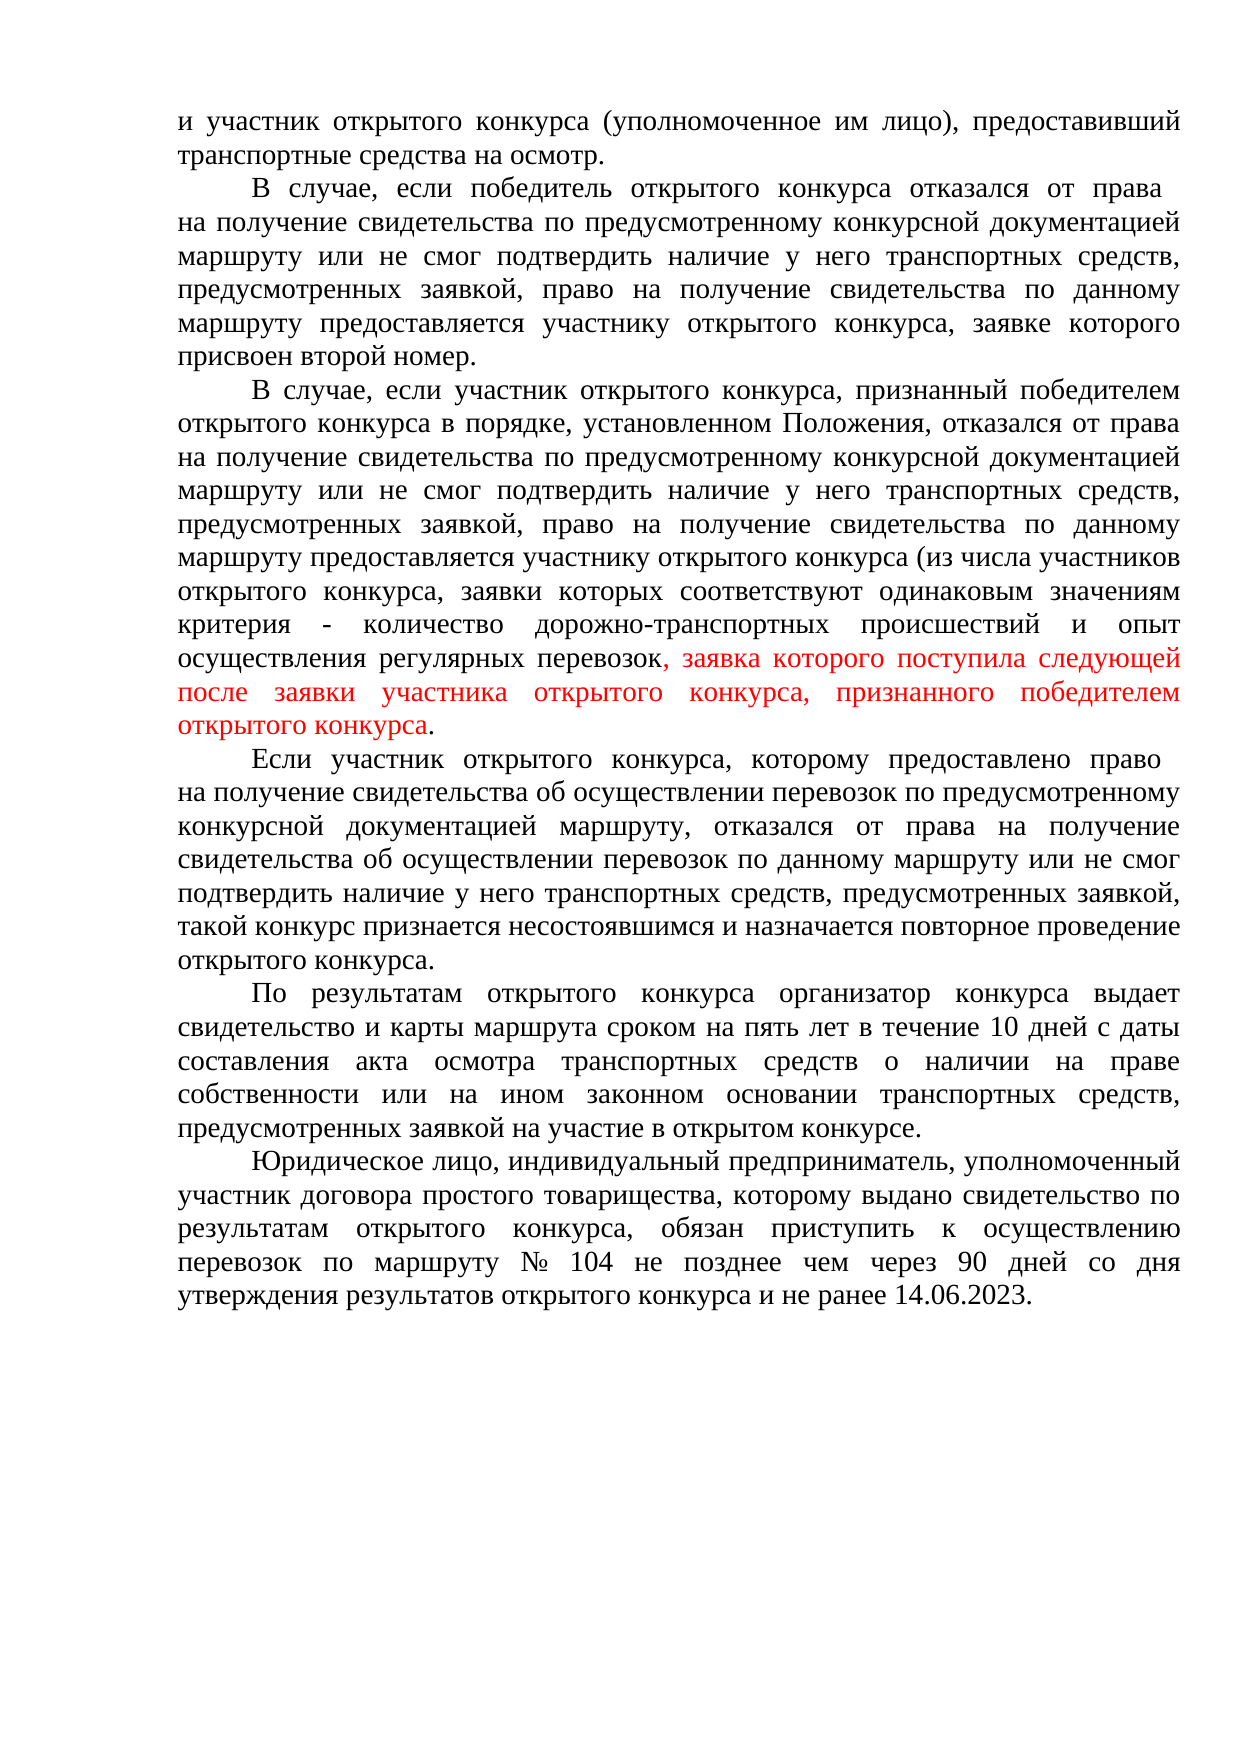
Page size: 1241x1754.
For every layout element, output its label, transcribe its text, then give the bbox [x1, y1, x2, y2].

text Юридическое лицо, индивидуальный предприниматель, уполномоченный участник договора простого товарищества, которому выдано свидетельство по результатам открытого конкурса, обязан приступить к осуществлению перевозок по маршруту № 104 не позднее чем через 90 дней со дня утверждения результатов открытого конкурса и не ранее 14.06.2023. [177, 1143, 1181, 1311]
text В случае, если победитель открытого конкурса отказался от права на получение свидетельства по предусмотренному конкурсной документацией маршруту или не смог подтвердить наличие у него транспортных средств, предусмотренных заявкой, право на получение свидетельства по данному маршруту предоставляется участнику открытого конкурса, заявке которого присвоен второй номер. [177, 171, 1181, 372]
text По результатам открытого конкурса организатор конкурса выдает свидетельство и карты маршрута сроком на пять лет в течение 10 дней с даты составления акта осмотра транспортных средств о наличии на праве собственности или на ином законном основании транспортных средств, предусмотренных заявкой на участие в открытом конкурсе. [177, 976, 1181, 1143]
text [177, 103, 1181, 171]
text В случае, если участник открытого конкурса, признанный победителем открытого конкурса в порядке, установленном Положения, отказался от права на получение свидетельства по предусмотренному конкурсной документацией маршруту или не смог подтвердить наличие у него транспортных средств, предусмотренных заявкой, право на получение свидетельства по данному маршруту предоставляется участнику открытого конкурса (из числа участников открытого конкурса, заявки которых соответствуют одинаковым значениям критерия - количество дорожно-транспортных происшествий и опыт осуществления регулярных перевозок, заявка которого поступила следующей после заявки участника открытого конкурса, признанного победителем открытого конкурса. [177, 372, 1181, 741]
text Если участник открытого конкурса, которому предоставлено право на получение свидетельства об осуществлении перевозок по предусмотренному конкурсной документацией маршруту, отказался от права на получение свидетельства об осуществлении перевозок по данному маршруту или не смог подтвердить наличие у него транспортных средств, предусмотренных заявкой, такой конкурс признается несостоявшимся и назначается повторное проведение открытого конкурса. [177, 741, 1181, 976]
